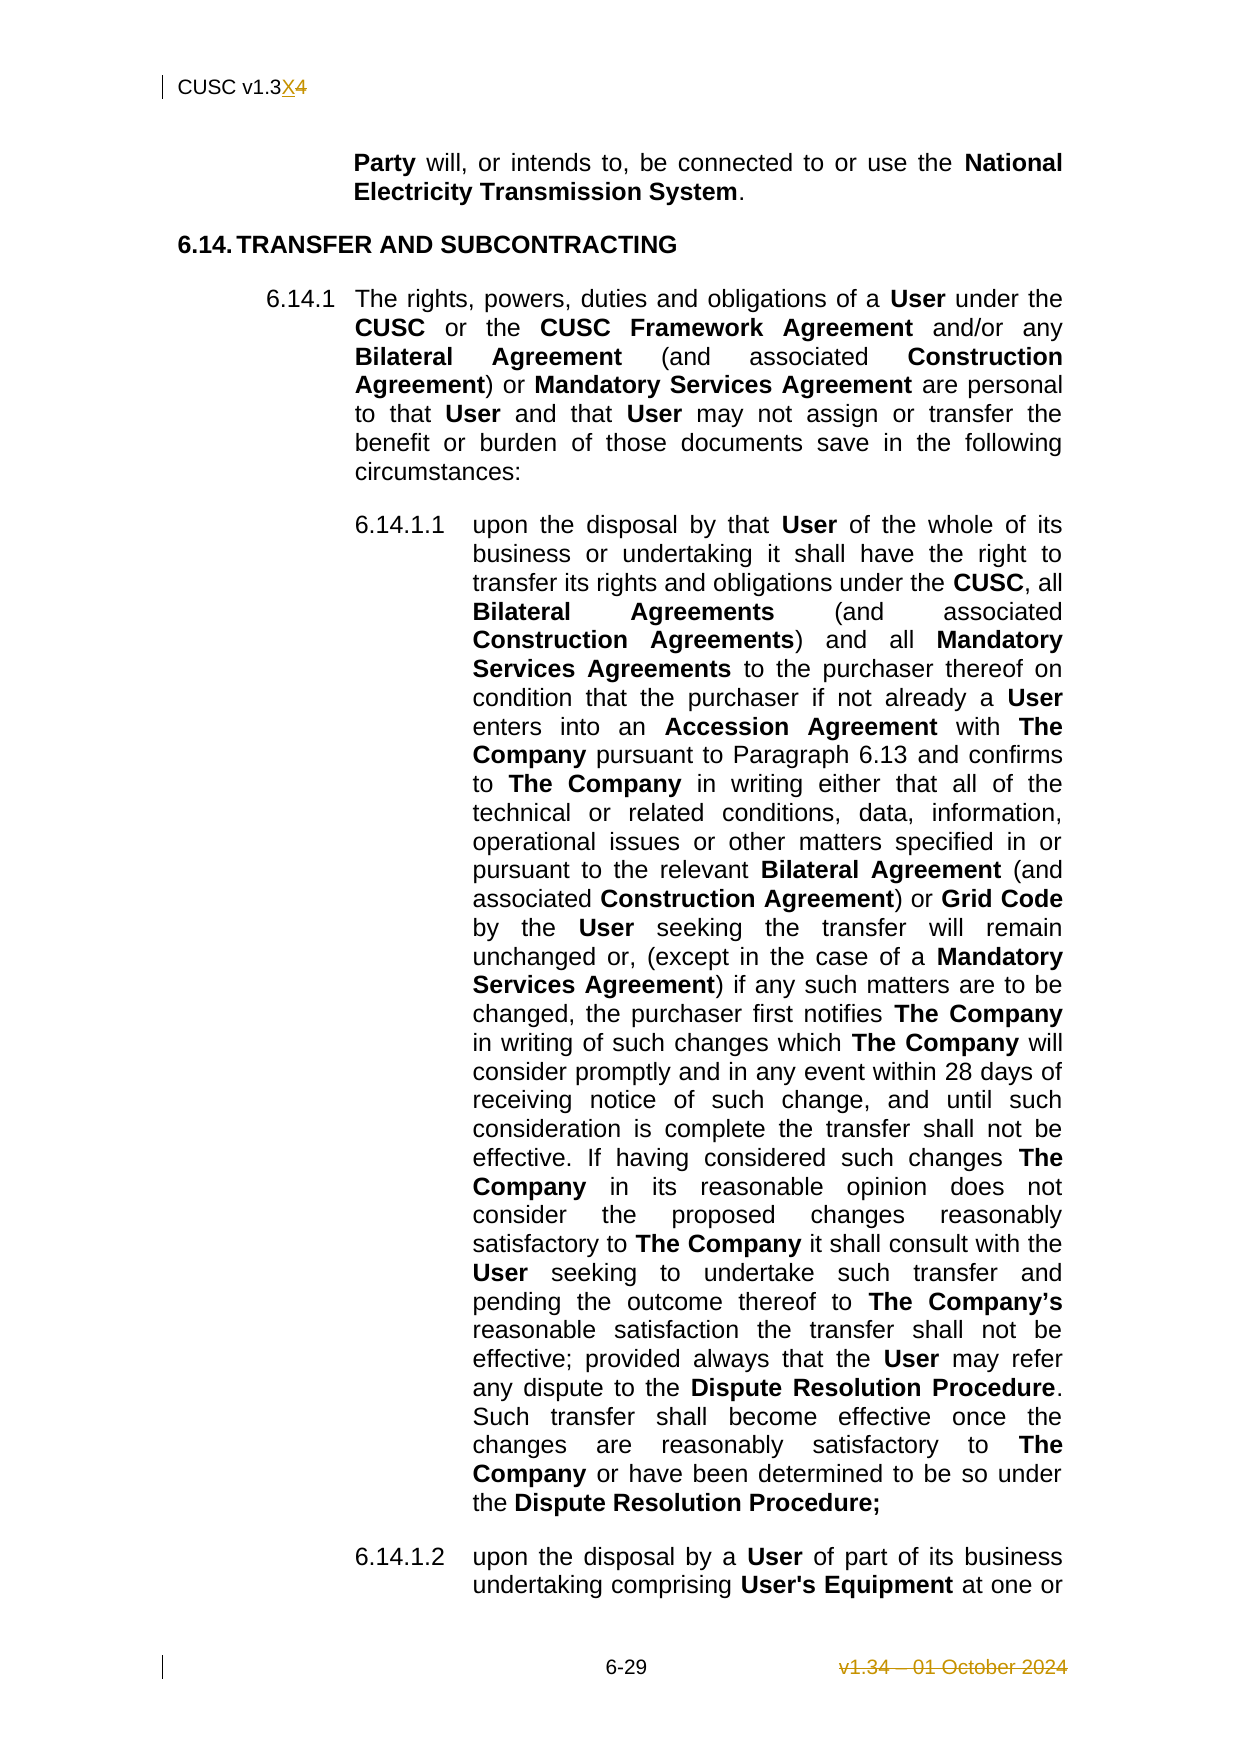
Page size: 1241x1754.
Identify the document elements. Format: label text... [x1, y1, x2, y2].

subtitle 6.14.1 The rights, powers, duties and obligations of a User under the CUSC or the CUSC Framework Agreement and/or any Bilateral Agreement (and associated Construction Agreement) or Mandatory Services Agreement are personal to that User and that User may not assign or transfer the benefit or burden of those documents save in the following circumstances: [266, 284, 1063, 485]
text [354, 1541, 1063, 1599]
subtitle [266, 148, 1063, 205]
subtitle TRANSFER AND SUBCONTRACTING [177, 230, 1063, 259]
text 6.14.1.1 upon the disposal by that User of the whole of its business or undertaking it shall have the right to transfer its rights and obligations under the CUSC, all Bilateral Agreements (and associated Construction Agreements) and all Mandatory Services Agreements to the purchaser thereof on condition that the purchaser if not already a User enters into an Accession Agreement with The Company pursuant to Paragraph 6.13 and confirms to The Company in writing either that all of the technical or related conditions, data, information, operational issues or other matters specified in or pursuant to the relevant Bilateral Agreement (and associated Construction Agreement) or Grid Code by the User seeking the transfer will remain unchanged or, (except in the case of a Mandatory Services Agreement) if any such matters are to be changed, the purchaser first notifies The Company in writing of such changes which The Company will consider promptly and in any event within 28 days of receiving notice of such change, and until such consideration is complete the transfer shall not be effective. If having considered such changes The Company in its reasonable opinion does not consider the proposed changes reasonably satisfactory to The Company it shall consult with the User seeking to undertake such transfer and pending the outcome thereof to The Company’s reasonable satisfaction the transfer shall not be effective; provided always that the User may refer any dispute to the Dispute Resolution Procedure. Such transfer shall become effective once the changes are reasonably satisfactory to The Company or have been determined to be so under the Dispute Resolution Procedure; [354, 510, 1063, 1516]
